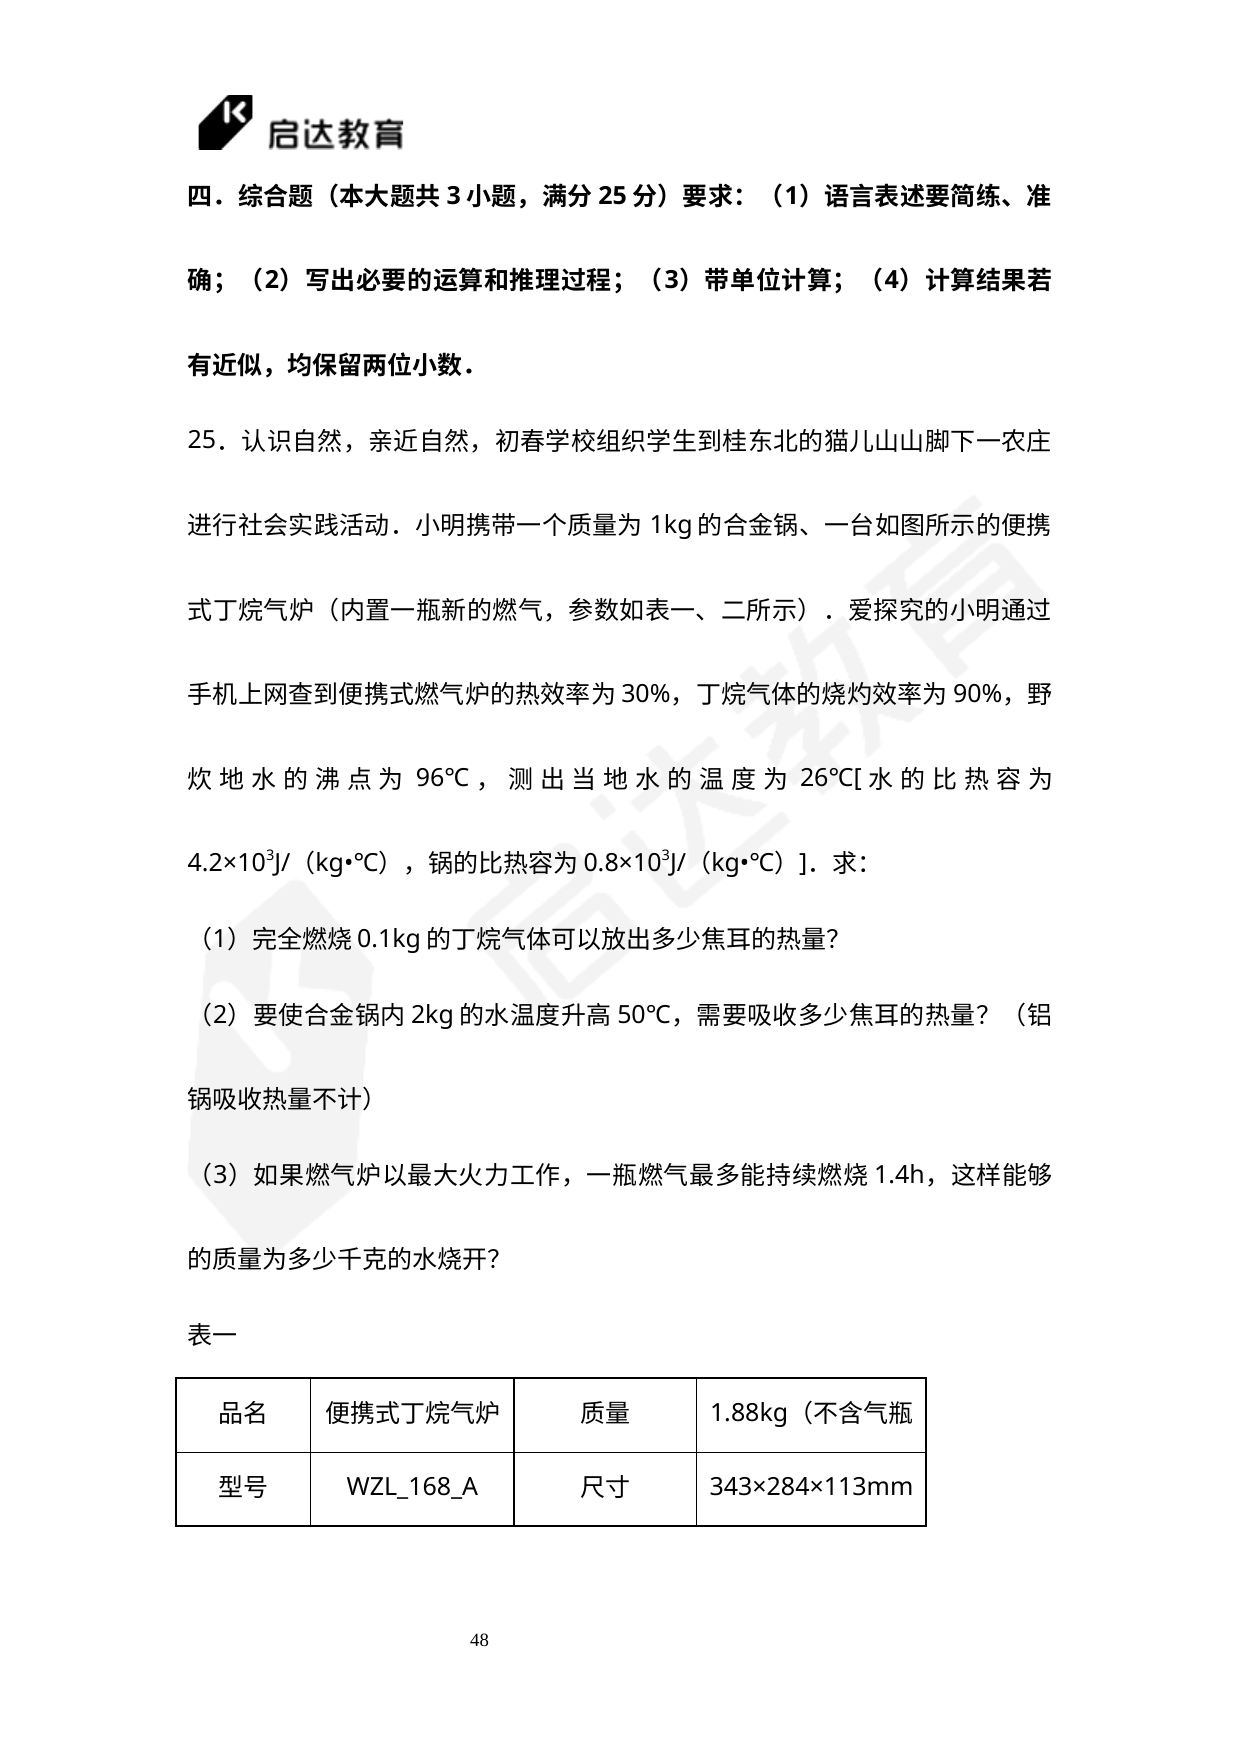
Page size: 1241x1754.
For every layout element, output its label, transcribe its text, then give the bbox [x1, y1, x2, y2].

text 表一 [187, 1301, 1053, 1366]
picture [198, 95, 404, 150]
text （3）如果燃气炉以最大火力工作，一瓶燃气最多能持续燃烧1.4h，这样能够的质量为多少千克的水烧开？ [187, 1141, 1053, 1291]
table_cell 型号 [177, 1453, 310, 1525]
table_cell 343×284×113mm [697, 1453, 925, 1525]
text （2）要使合金锅内2kg的水温度升高50℃，需要吸收多少焦耳的热量？（铝锅吸收热量不计） [187, 981, 1053, 1130]
text 四．综合题（本大题共3小题，满分25分）要求：（1）语言表述要简练、准确；（2）写出必要的运算和推理过程；（3）带单位计算；（4）计算结果若有近似，均保留两位小数． [187, 162, 1053, 396]
table_header 便携式丁烷气炉 [311, 1379, 513, 1451]
table_header 品名 [177, 1379, 310, 1451]
table_cell 尺寸 [515, 1453, 696, 1525]
table_header 1.88kg（不含气瓶 [697, 1379, 925, 1451]
table_cell WZL_168_A [311, 1453, 513, 1525]
text 25．认识自然，亲近自然，初春学校组织学生到桂东北的猫儿山山脚下一农庄进行社会实践活动．小明携带一个质量为1kg的合金锅、一台如图所示的便携式丁烷气炉（内置一瓶新的燃气，参数如表一、二所示）．爱探究的小明通过手机上网查到便携式燃气炉的热效率为30%，丁烷气体的烧灼效率为90%，野炊地水的沸点为96℃，测出当地水的温度为26℃[水的比热容为4.2×103J/（kg•℃），锅的比热容为0.8×103J/（kg•℃）]．求： [187, 407, 1053, 894]
text （1）完全燃烧0.1kg的丁烷气体可以放出多少焦耳的热量？ [187, 905, 1053, 970]
table_header 质量 [515, 1379, 696, 1451]
